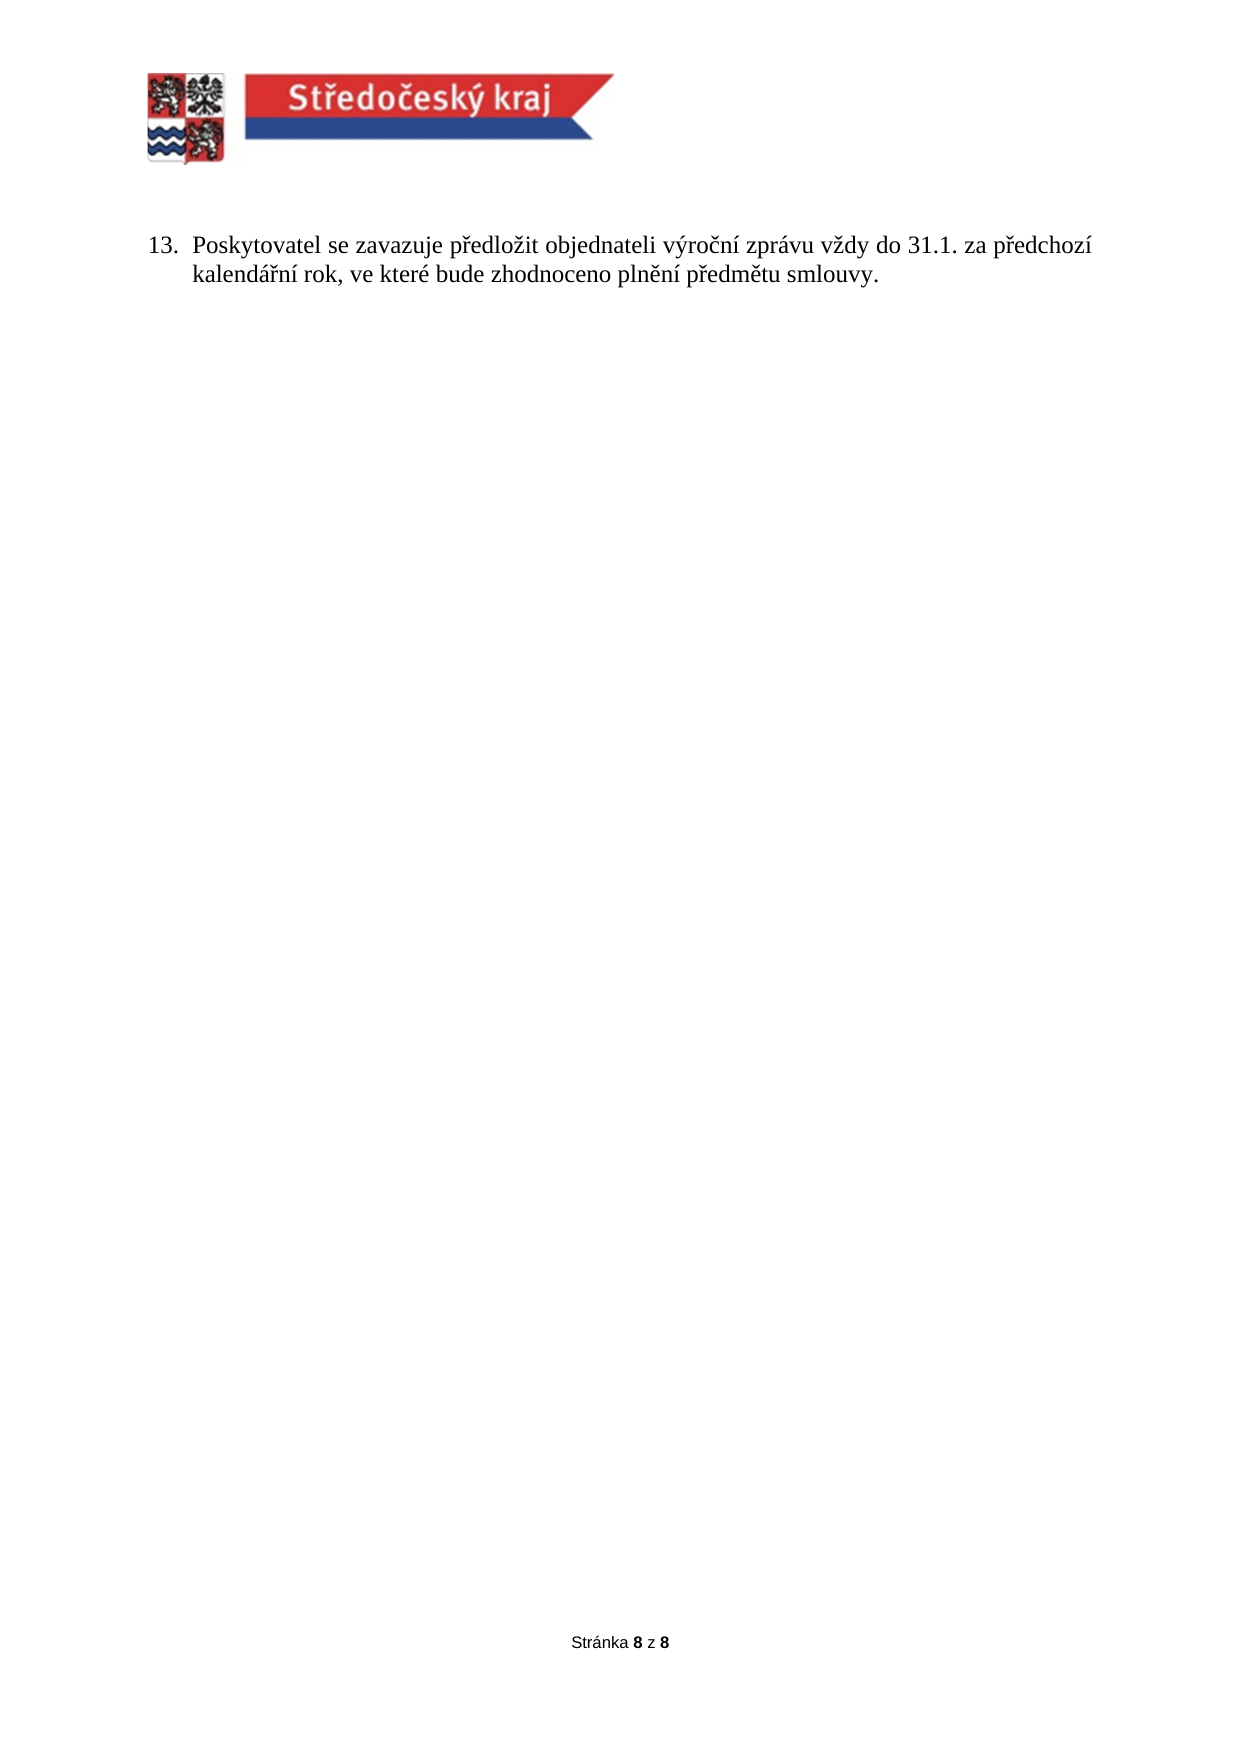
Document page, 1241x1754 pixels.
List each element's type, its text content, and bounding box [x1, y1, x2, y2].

picture [147, 73, 615, 165]
list Poskytovatel se zavazuje předložit objednateli výroční zprávu vždy do 31.1. za předchozí kalendářní rok, ve které bude zhodnoceno plnění předmětu smlouvy. [148, 230, 1093, 288]
